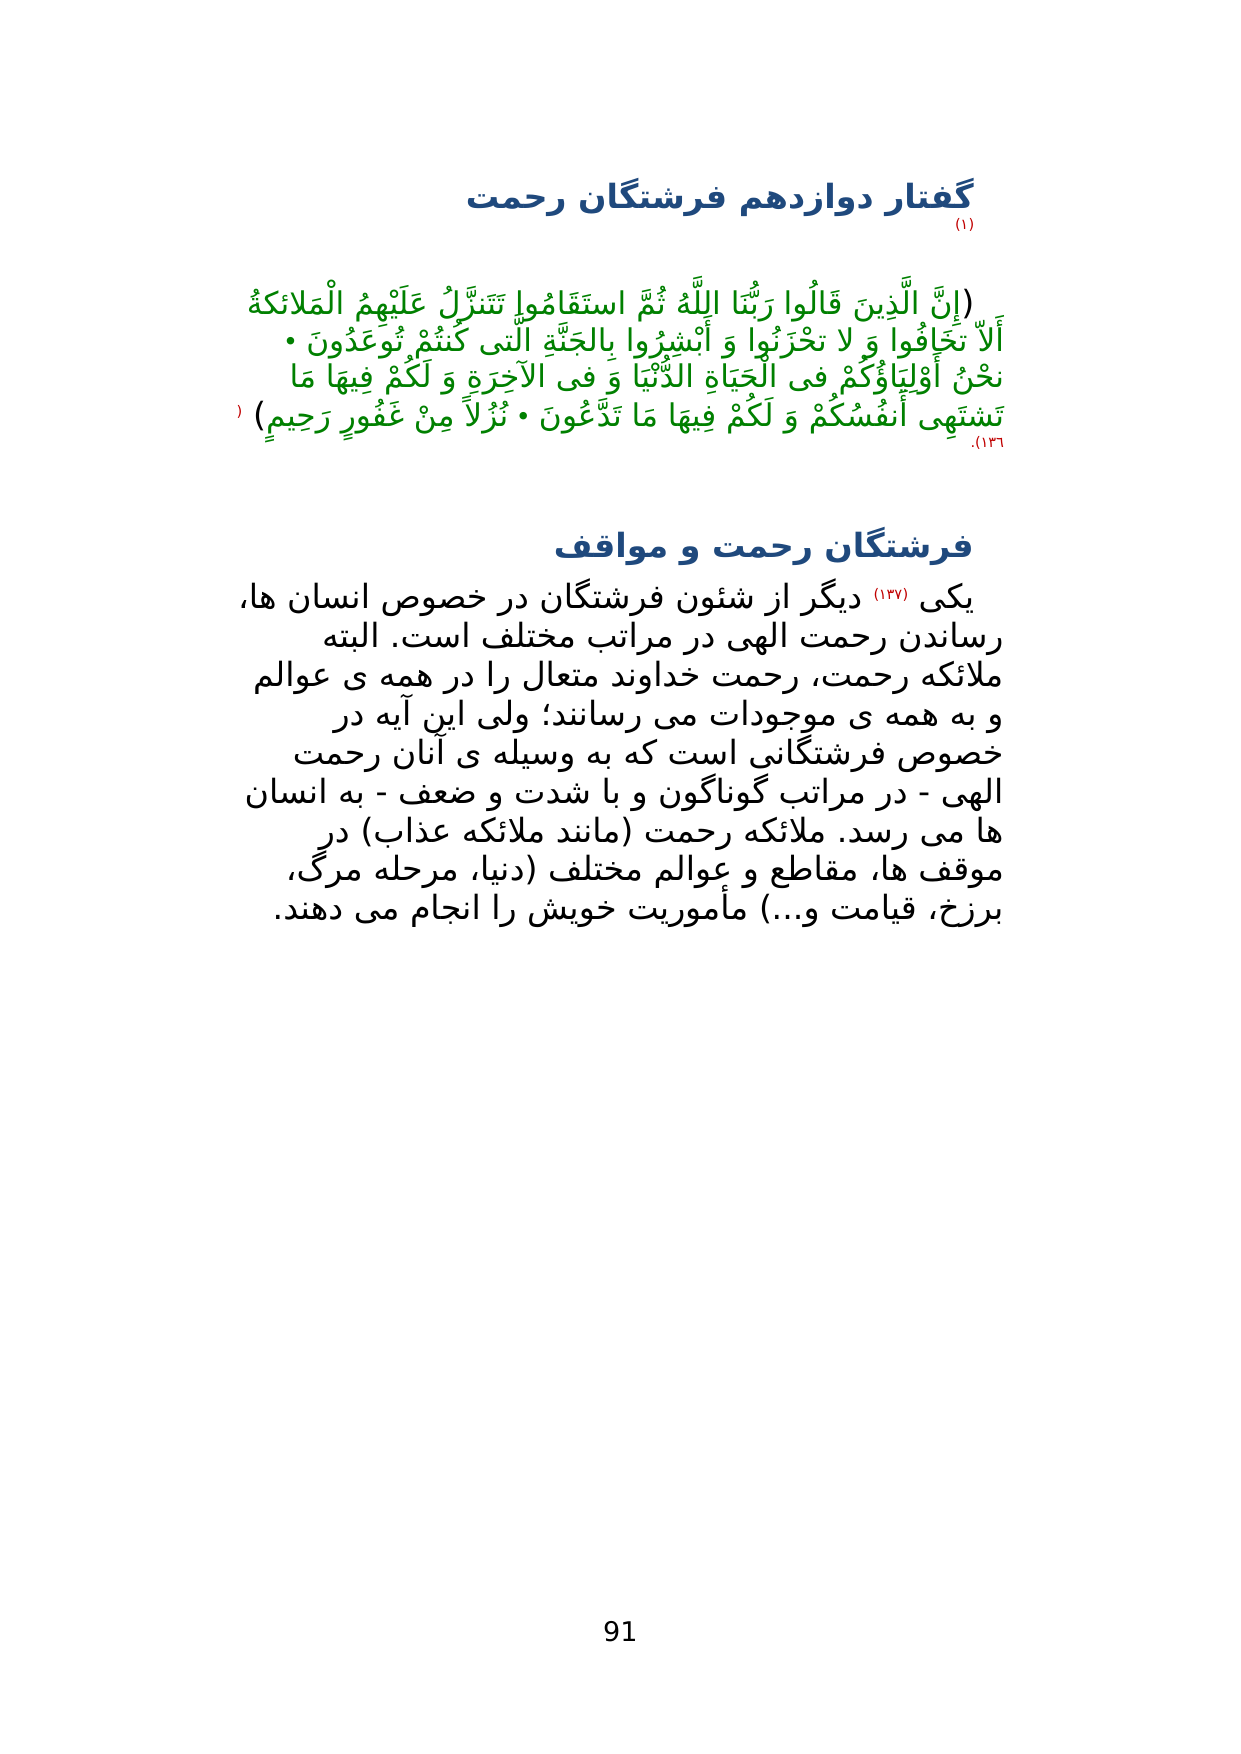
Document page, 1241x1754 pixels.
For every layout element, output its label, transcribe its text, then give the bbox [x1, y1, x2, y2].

text (إِنَّ الَّذِينَ قَالُوا رَبُّنَا اللَّهُ ثُمَّ استَقَامُوا تَتَنزَّلُ عَلَيْهِمُ الْمَلائكةُ أَلاّ تخَافُوا وَ لا تحْزَنُوا وَ أَبْشِرُوا بِالجَنَّةِ الَّتى كُنتُمْ تُوعَدُونَ • نحْنُ أَوْلِيَاؤُكُمْ فى الْحَيَاةِ الدُّنْيَا وَ فى الآخِرَةِ وَ لَكُمْ فِيهَا مَا تَشتَهِى أَنفُسُكُمْ وَ لَكُمْ فِيهَا مَا تَدَّعُونَ • نُزُلاً مِنْ غَفُورٍ رَحِيمٍ) (١٣٦). [236, 283, 1004, 463]
text يكى (١٣٧) ديگر از شئون فرشتگان در خصوص انسان ها، رساندن رحمت الهى در مراتب مختلف است. البته ملائكه رحمت، رحمت خداوند متعال را در همه ى عوالم و به همه ى موجودات مى رسانند؛ ولى اين آيه در خصوص فرشتگانى است كه به وسيله ى آنان رحمت الهى - در مراتب گوناگون و با شدت و ضعف - به انسان ها مى رسد. ملائكه رحمت (مانند ملائكه عذاب) در موقف ها، ‌مقاطع و عوالم مختلف (دنيا، مرحله مرگ، برزخ، قيامت و...) مأموريت خويش را انجام مى دهند. [236, 578, 1004, 928]
subtitle فرشتگان رحمت و مواقف [236, 527, 1004, 565]
text گفتار دوازدهم فرشتگان رحمت [236, 177, 1004, 216]
text (١) [236, 216, 1004, 245]
